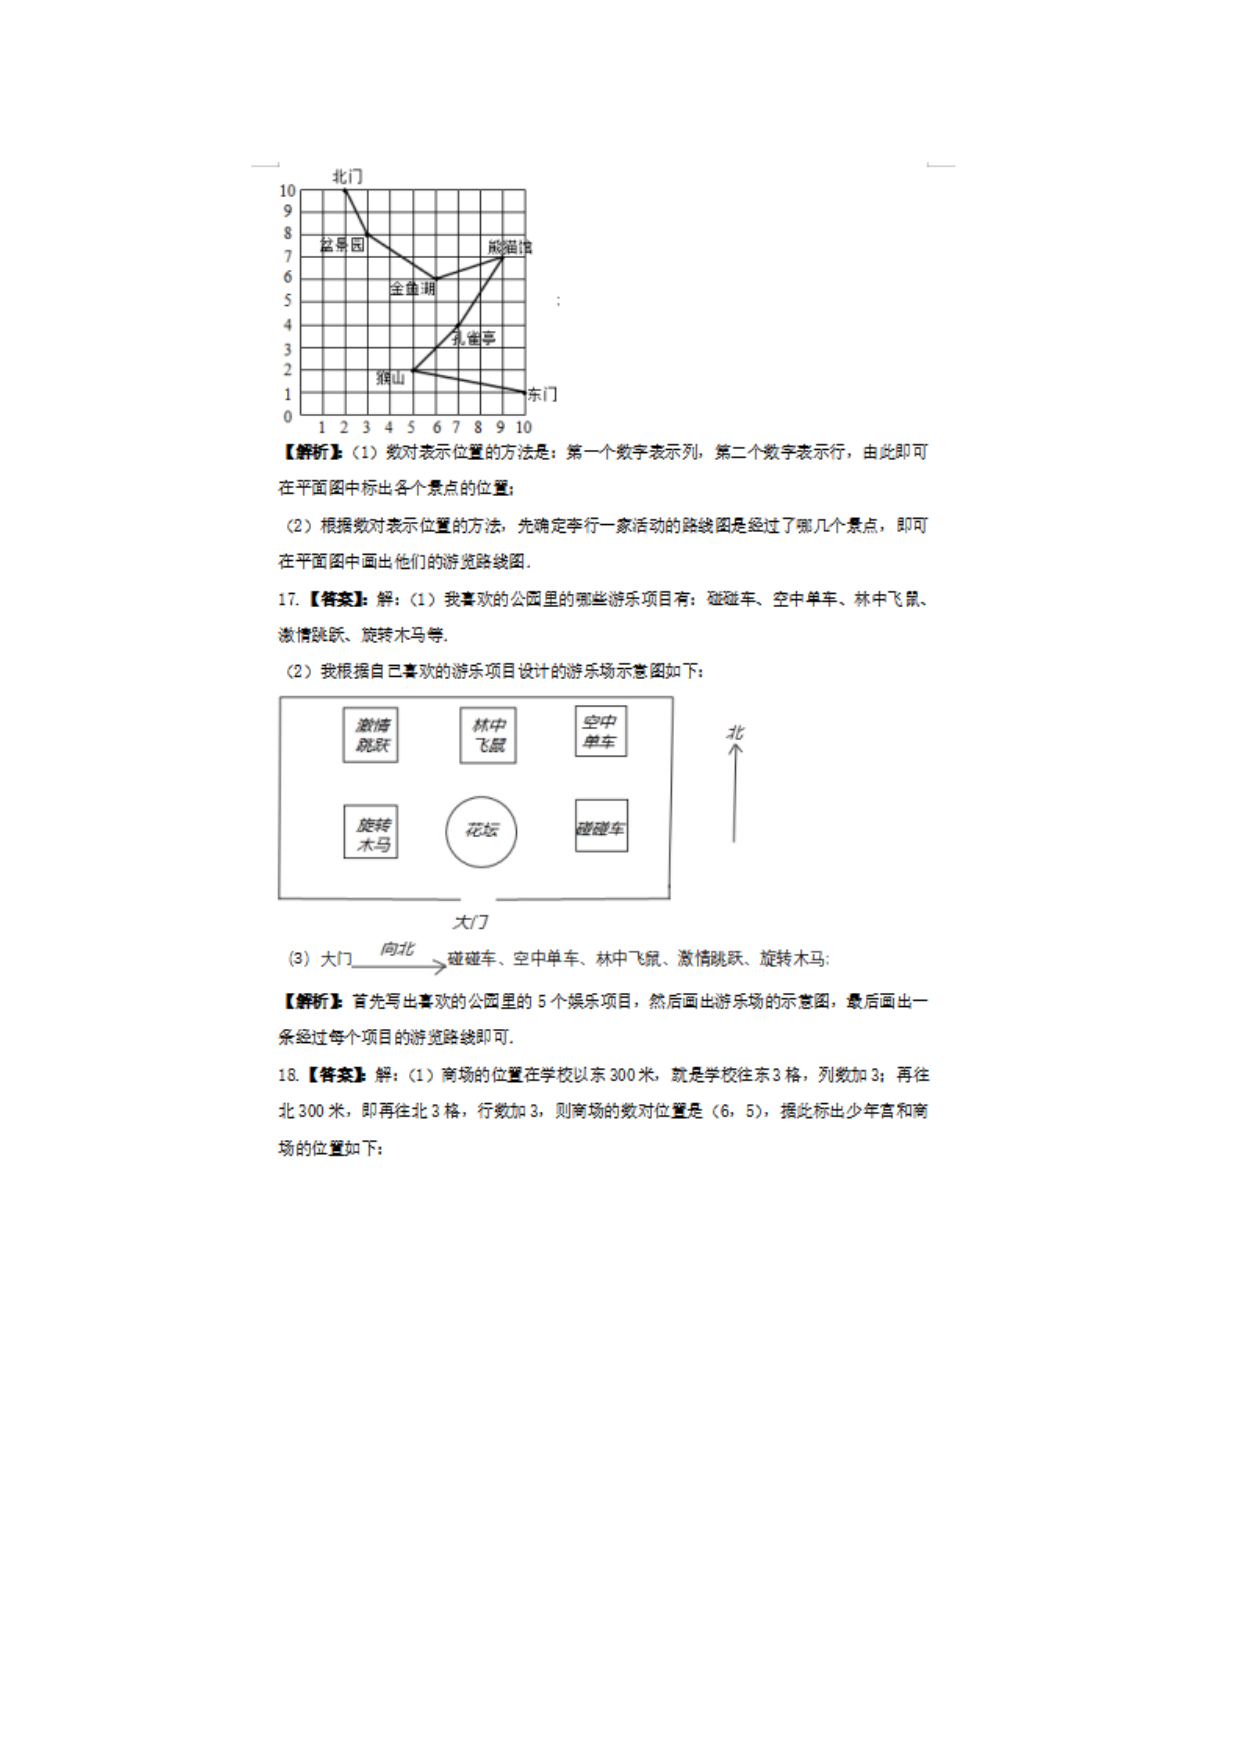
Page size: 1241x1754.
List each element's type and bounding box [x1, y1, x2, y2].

picture [250, 162, 990, 1197]
